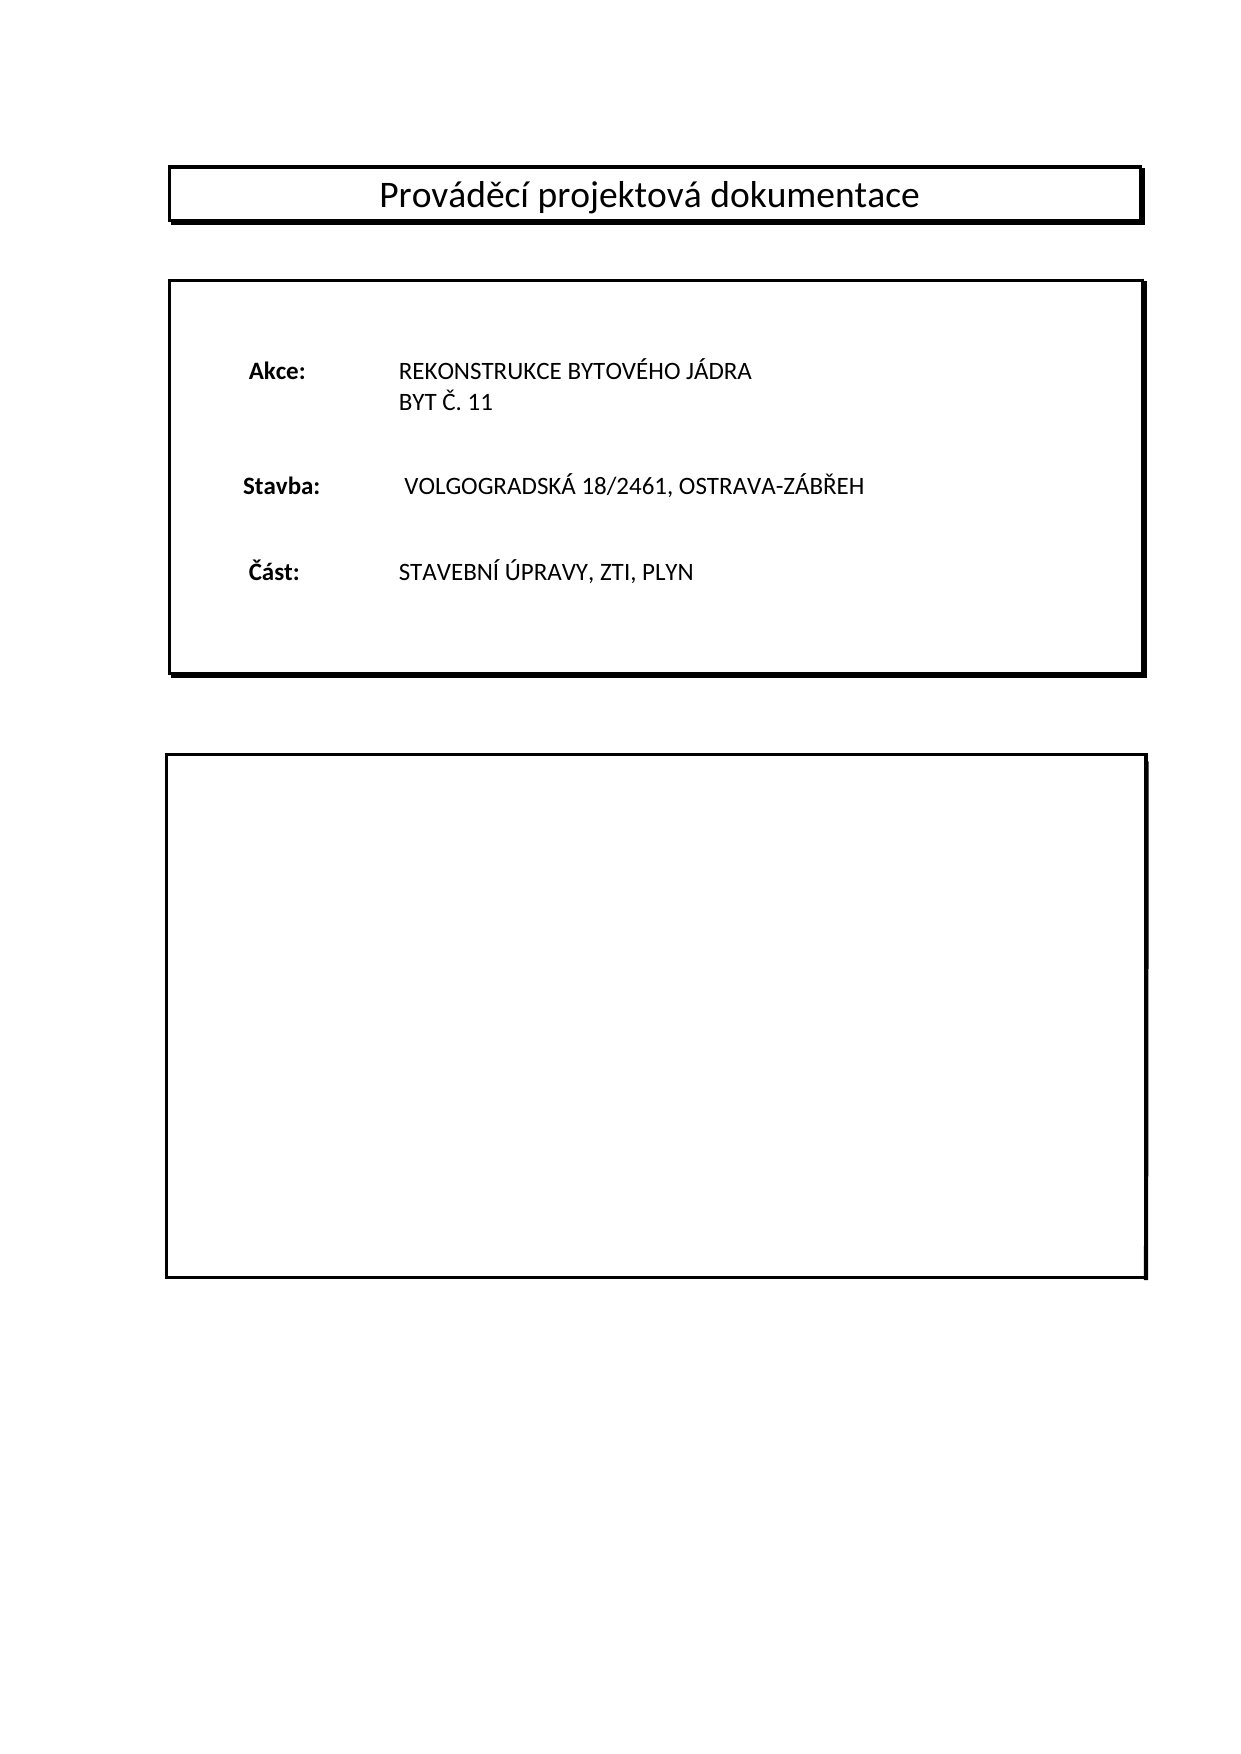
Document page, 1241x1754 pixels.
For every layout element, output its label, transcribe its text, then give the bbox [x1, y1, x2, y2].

text BYT Č. 11 [177, 386, 1122, 417]
text Stavba: VOLGOGRADSKÁ 18/2461, OSTRAVA-ZÁBŘEH [171, 465, 1141, 501]
text Prováděcí projektová dokumentace [171, 169, 1139, 219]
text Akce: REKONSTRUKCE BYTOVÉHO JÁDRA [177, 356, 1122, 386]
text Část: STAVEBNÍ ÚPRAVY, ZTI, PLYN [171, 551, 1141, 587]
